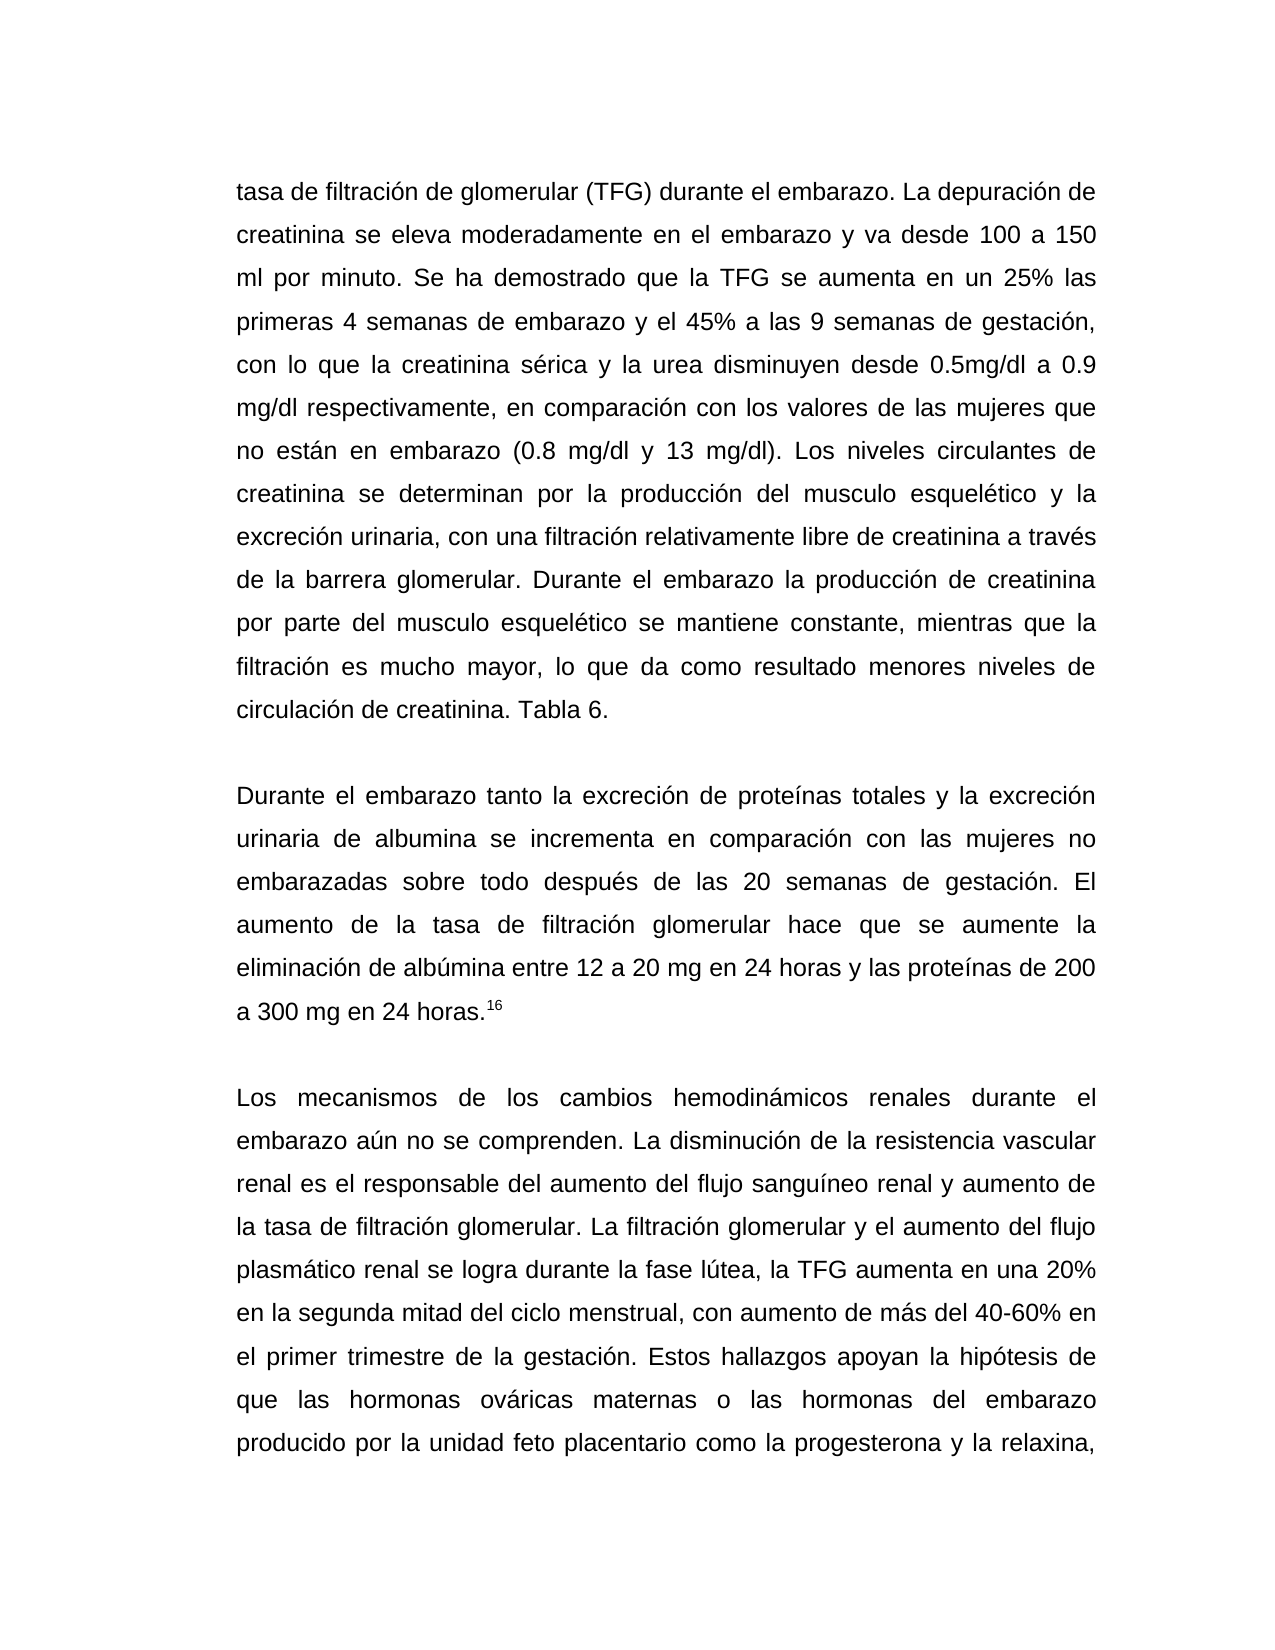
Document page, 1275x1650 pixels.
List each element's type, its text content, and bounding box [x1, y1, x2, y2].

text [236, 1083, 1098, 1457]
text Durante el embarazo tanto la excreción de proteínas totales y la excreción urinaria de albumina se incrementa en comparación con las mujeres no embarazadas sobre todo después de las 20 semanas de gestación. El aumento de la tasa de filtración glomerular hace que se aumente la eliminación de albúmina entre 12 a 20 mg en 24 horas y las proteínas de 200 a 300 mg en 24 horas.16 [236, 781, 1098, 1025]
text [236, 177, 1098, 723]
